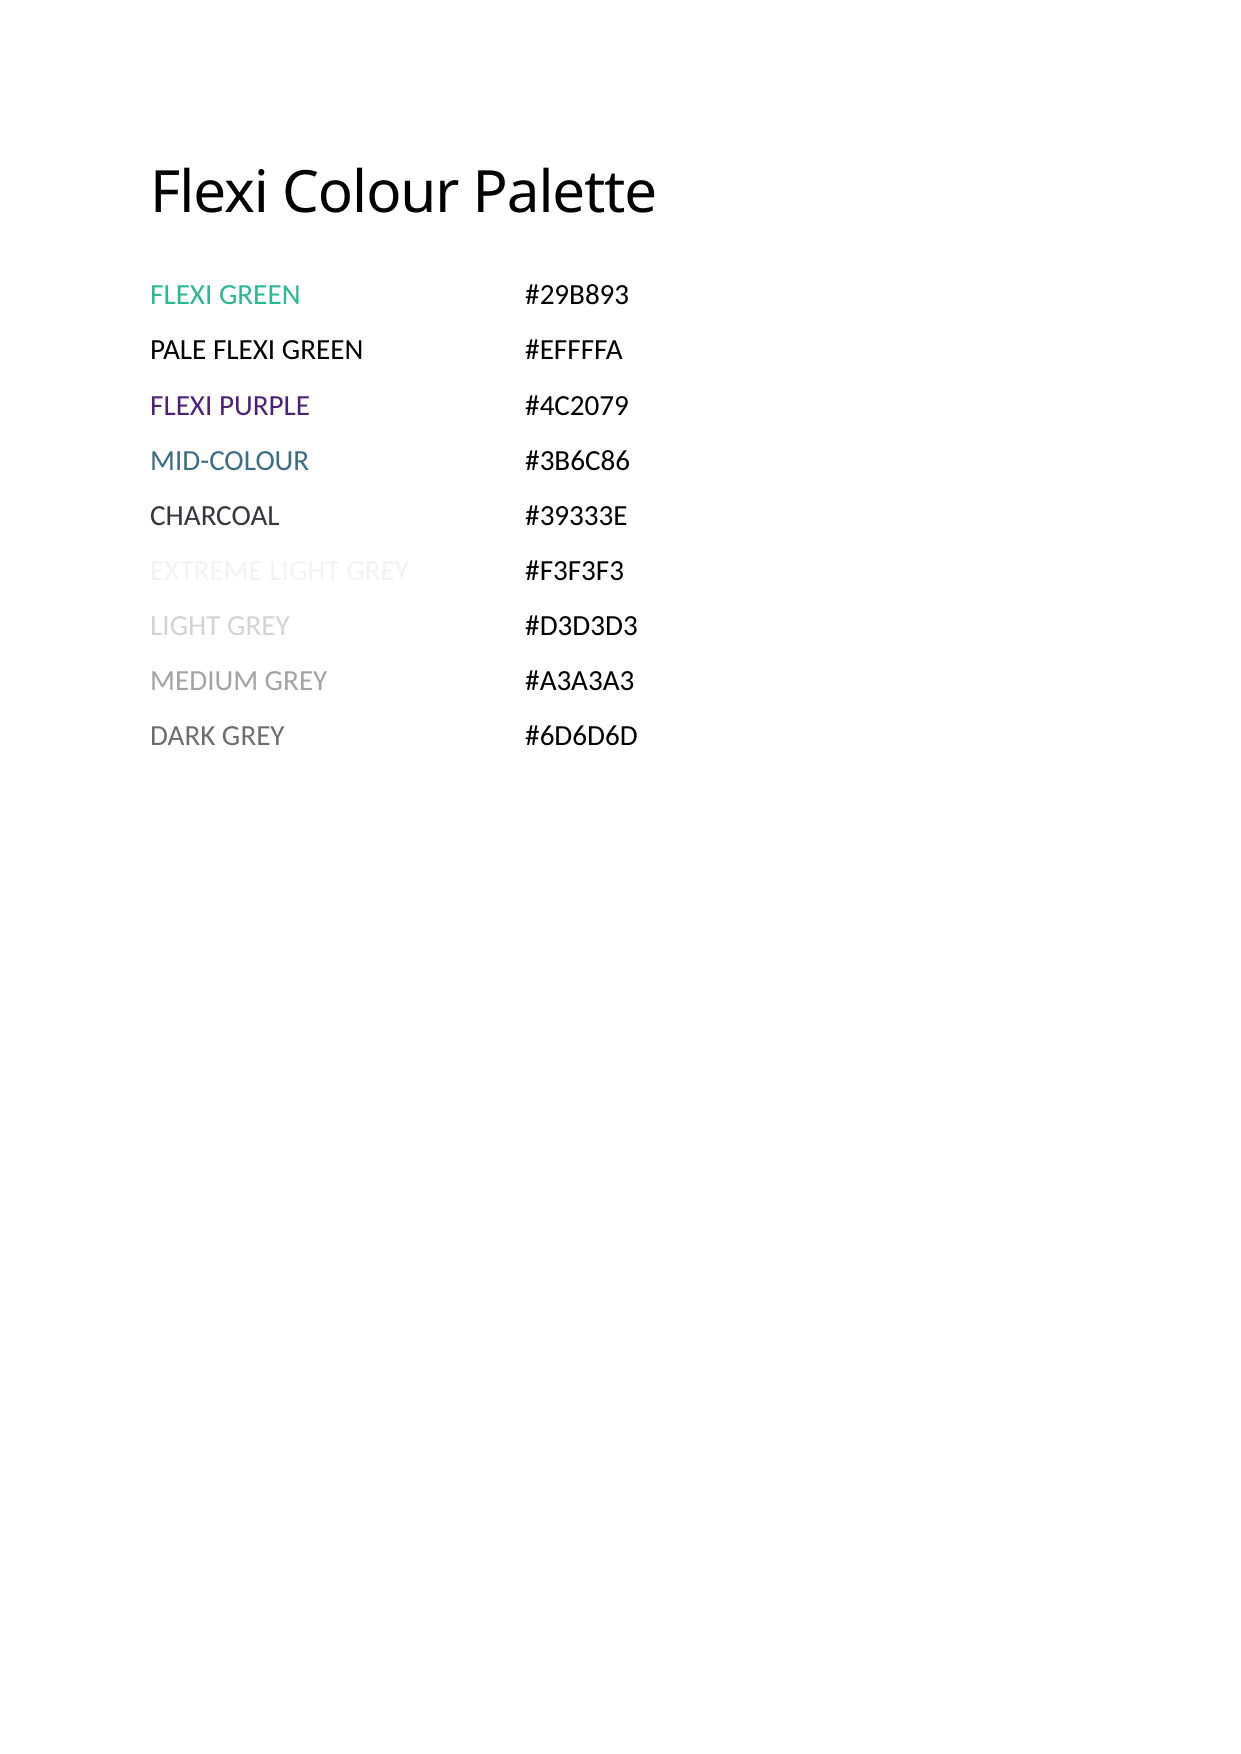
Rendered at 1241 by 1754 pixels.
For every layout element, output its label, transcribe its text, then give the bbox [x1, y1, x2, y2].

text MID-COLOUR #3B6C86 [150, 442, 1090, 477]
text CHARCOAL #39333E [150, 497, 1090, 532]
text FLEXI GREEN #29B893 [150, 276, 1090, 312]
text DARK GREY #6D6D6D [150, 717, 1090, 753]
title Flexi Colour Palette [150, 150, 1090, 229]
text LIGHT GREY #D3D3D3 [150, 607, 1090, 643]
text FLEXI PURPLE #4C2079 [150, 387, 1090, 422]
text EXTREME LIGHT GREY #F3F3F3 [150, 552, 1090, 587]
text PALE FLEXI GREEN #EFFFFA [150, 331, 1090, 367]
text MEDIUM GREY #A3A3A3 [150, 662, 1090, 698]
